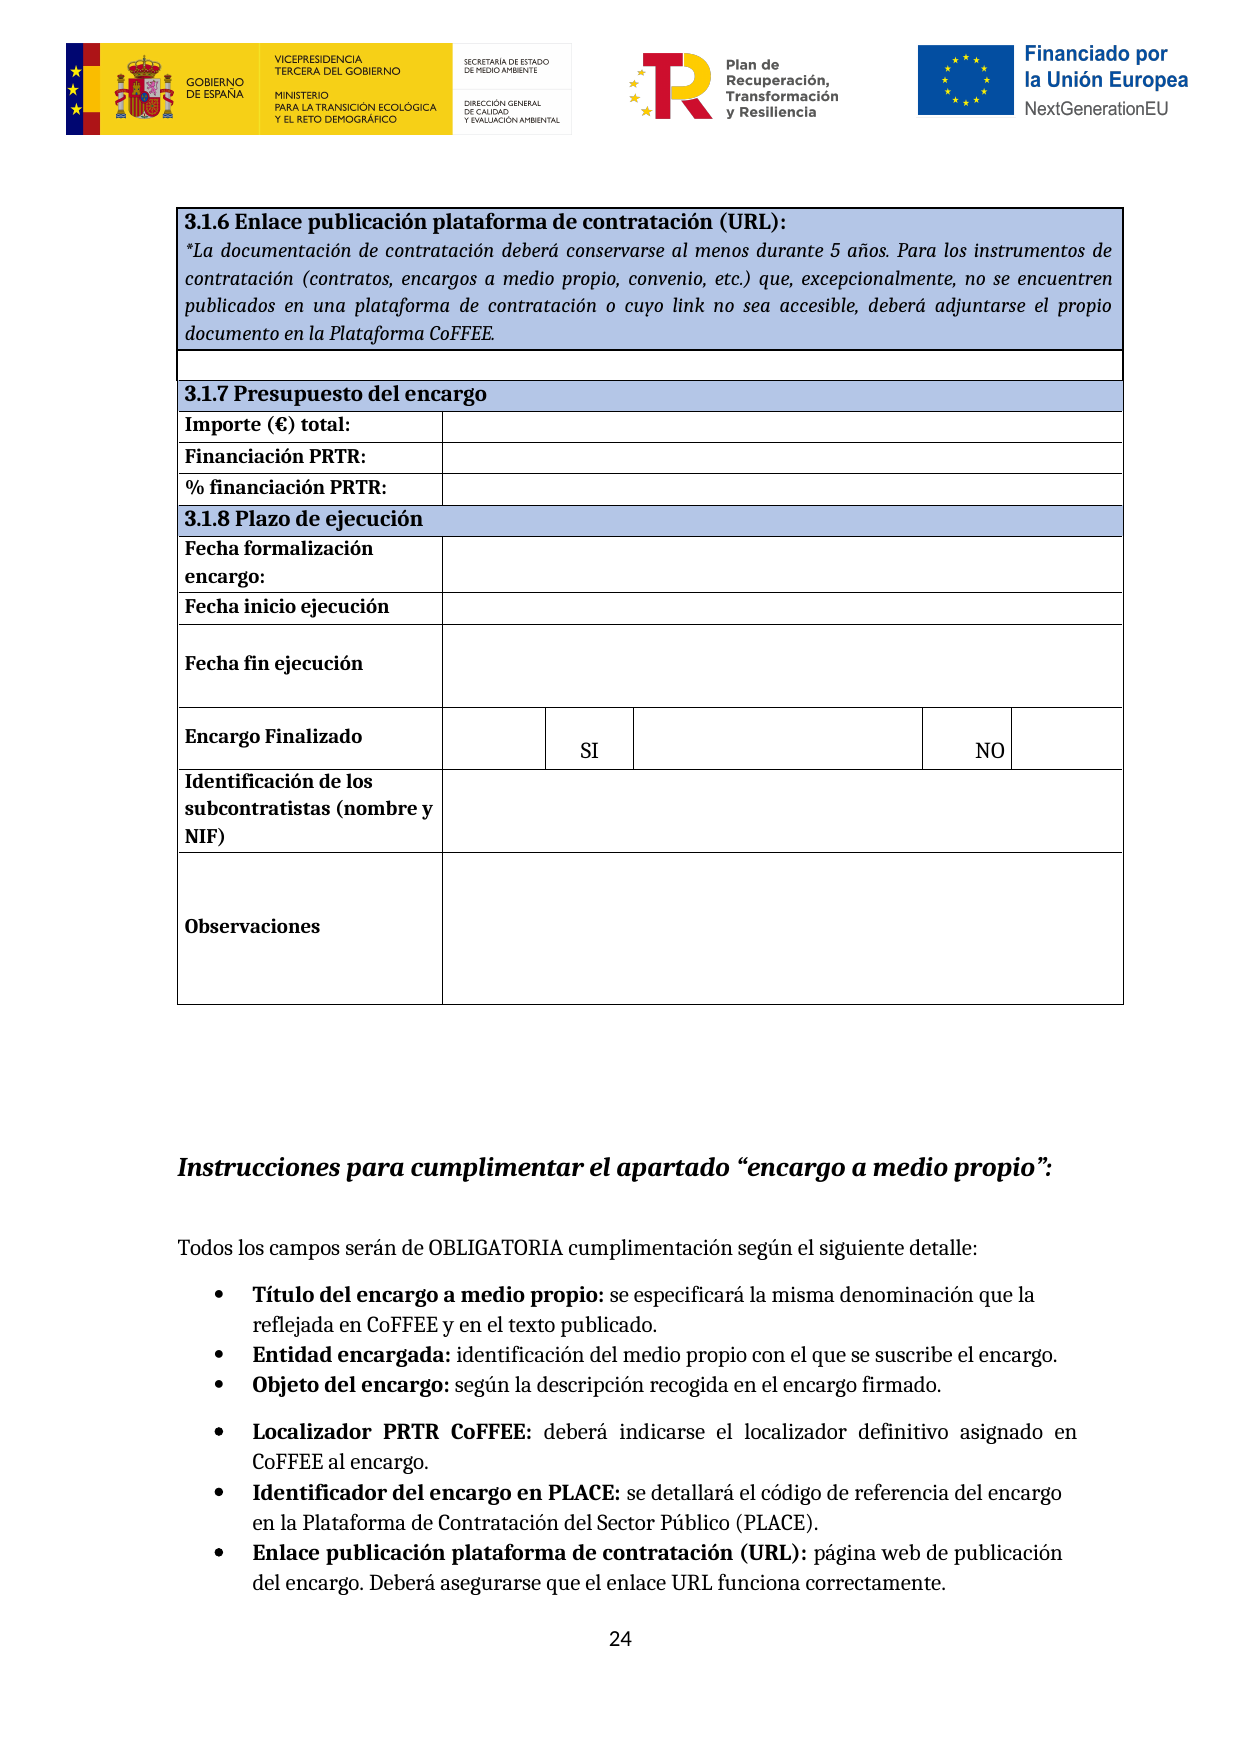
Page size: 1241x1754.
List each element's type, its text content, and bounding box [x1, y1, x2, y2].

list Localizador PRTR CoFFEE: deberá indicarse el localizador definitivo asignado en CoFFEE al encargo. [215, 1419, 1078, 1476]
table_cell [443, 769, 1123, 852]
table_cell 3.1.6 Enlace publicación plataforma de contratación (URL): *La documentación de contratación deberá conservarse al menos durante 5 años. Para los instrumentos de contratación (contratos, encargos a medio propio, convenio, etc.) que, excepcionalmente, no se encuentren publicados en una plataforma de contratación o cuyo link no sea accesible, deberá adjuntarse el propio documento en la Plataforma CoFFEE. [178, 209, 1122, 349]
list Objeto del encargo: según la descripción recogida en el encargo firmado. [215, 1372, 1063, 1398]
picture [66, 43, 572, 135]
table_cell [443, 411, 1123, 442]
table_cell [443, 624, 1123, 707]
table_cell [634, 708, 922, 768]
picture [916, 43, 1188, 121]
table_cell Fecha inicio ejecución [178, 593, 442, 623]
list Enlace publicación plataforma de contratación (URL): página web de publicación del encargo. Deberá asegurarse que el enlace URL funciona correctamente. [215, 1540, 1063, 1596]
table_cell Observaciones [178, 853, 442, 1004]
table_cell Encargo Finalizado [178, 708, 442, 768]
table_cell [1012, 707, 1123, 768]
table_cell Financiación PRTR: [178, 443, 442, 473]
table_cell 3.1.8 Plazo de ejecución [178, 505, 1123, 536]
table_cell [178, 351, 1122, 379]
table_cell SI [546, 708, 633, 768]
table_cell Identificación de los subcontratistas (nombre y NIF) [178, 770, 442, 852]
table_cell Fecha formalización encargo: [178, 537, 442, 592]
picture [629, 53, 838, 119]
table_cell % financiación PRTR: [178, 474, 442, 504]
table_cell [443, 442, 1123, 473]
list Identificador del encargo en PLACE: se detallará el código de referencia del encargo en la Plataforma de Contratación del Sector Público (PLACE). [215, 1479, 1063, 1536]
table_cell Importe (€) total: [178, 412, 442, 442]
table_cell NO [923, 708, 1011, 768]
table_cell [443, 473, 1123, 504]
list Entidad encargada: identificación del medio propio con el que se suscribe el encargo. [215, 1342, 1063, 1368]
table_cell [443, 852, 1123, 1004]
subtitle Instrucciones para cumplimentar el apartado “encargo a medio propio”: [177, 1152, 1063, 1183]
table_cell Fecha fin ejecución [178, 625, 442, 707]
table_cell 3.1.7 Presupuesto del encargo [178, 381, 1123, 411]
table_cell [443, 536, 1123, 592]
list Título del encargo a medio propio: se especificará la misma denominación que la reflejada en CoFFEE y en el texto publicado. [215, 1281, 1063, 1338]
table_cell [443, 708, 545, 768]
table_cell [443, 592, 1123, 623]
text Todos los campos serán de OBLIGATORIA cumplimentación según el siguiente detalle: [177, 1234, 1063, 1261]
